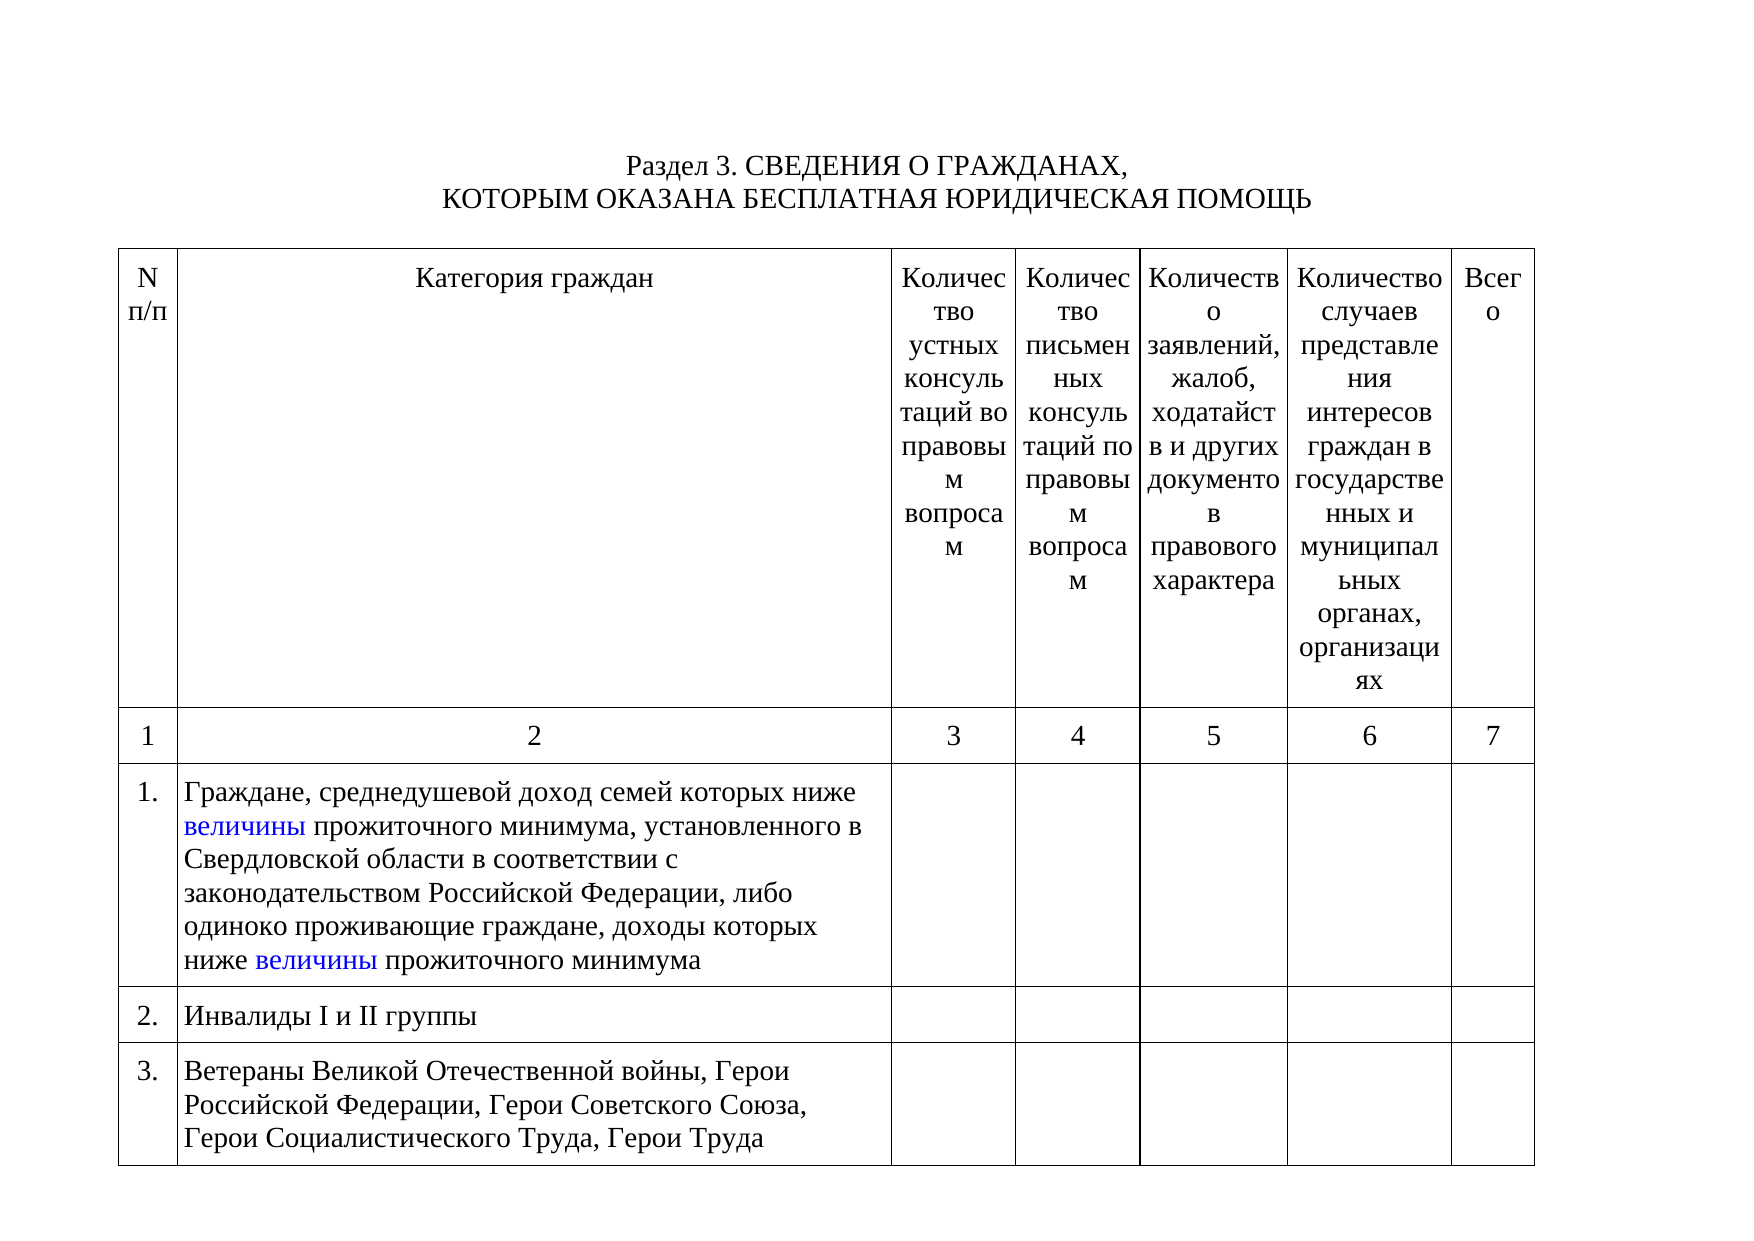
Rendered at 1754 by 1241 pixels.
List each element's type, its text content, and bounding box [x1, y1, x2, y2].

table_cell [1016, 764, 1139, 986]
table_cell [1452, 764, 1534, 986]
table_cell 3. [119, 1043, 177, 1165]
table_cell [892, 987, 1015, 1042]
table_cell [1141, 987, 1287, 1042]
table_cell [892, 1043, 1015, 1165]
table_cell [1288, 764, 1451, 986]
table_cell [1141, 764, 1287, 986]
table_cell [1016, 987, 1139, 1042]
table_cell 5 [1141, 708, 1287, 762]
table_cell 3 [892, 708, 1015, 762]
table_cell [1288, 1043, 1451, 1165]
table_header Количество письменных консультаций по правовым вопросам [1016, 249, 1139, 707]
table_cell 7 [1452, 708, 1534, 762]
table_cell 1 [119, 708, 177, 762]
table_cell [1141, 1043, 1287, 1165]
table_cell Граждане, среднедушевой доход семей которых ниже величины прожиточного минимума, установленного в Свердловской области в соответствии с законодательством Российской Федерации, либо одиноко проживающие граждане, доходы которых ниже величины прожиточного минимума [178, 764, 891, 986]
table_cell [1288, 987, 1451, 1042]
table_cell 6 [1288, 708, 1451, 762]
table_header Категория граждан [178, 249, 891, 707]
table_header Количество устных консультаций во правовым вопросам [892, 249, 1015, 707]
text КОТОРЫМ ОКАЗАНА БЕСПЛАТНАЯ ЮРИДИЧЕСКАЯ ПОМОЩЬ [118, 181, 1636, 215]
table_header Количество заявлений, жалоб, ходатайств и других документов правового характера [1141, 249, 1287, 707]
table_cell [178, 1043, 891, 1165]
table_cell [892, 764, 1015, 986]
table_cell [1452, 1043, 1534, 1165]
table_header Всего [1452, 249, 1534, 707]
table_cell Инвалиды I и II группы [178, 987, 891, 1042]
table_cell [1452, 987, 1534, 1042]
table_header Количество случаев представления интересов граждан в государственных и муниципальных органах, организациях [1288, 249, 1451, 707]
table_header N п/п [119, 249, 177, 707]
table_cell 4 [1016, 708, 1139, 762]
table_cell 2. [119, 987, 177, 1042]
table_cell [1016, 1043, 1139, 1165]
table_cell 1. [119, 764, 177, 986]
text Раздел 3. СВЕДЕНИЯ О ГРАЖДАНАХ, [118, 148, 1636, 181]
table_cell 2 [178, 708, 891, 762]
